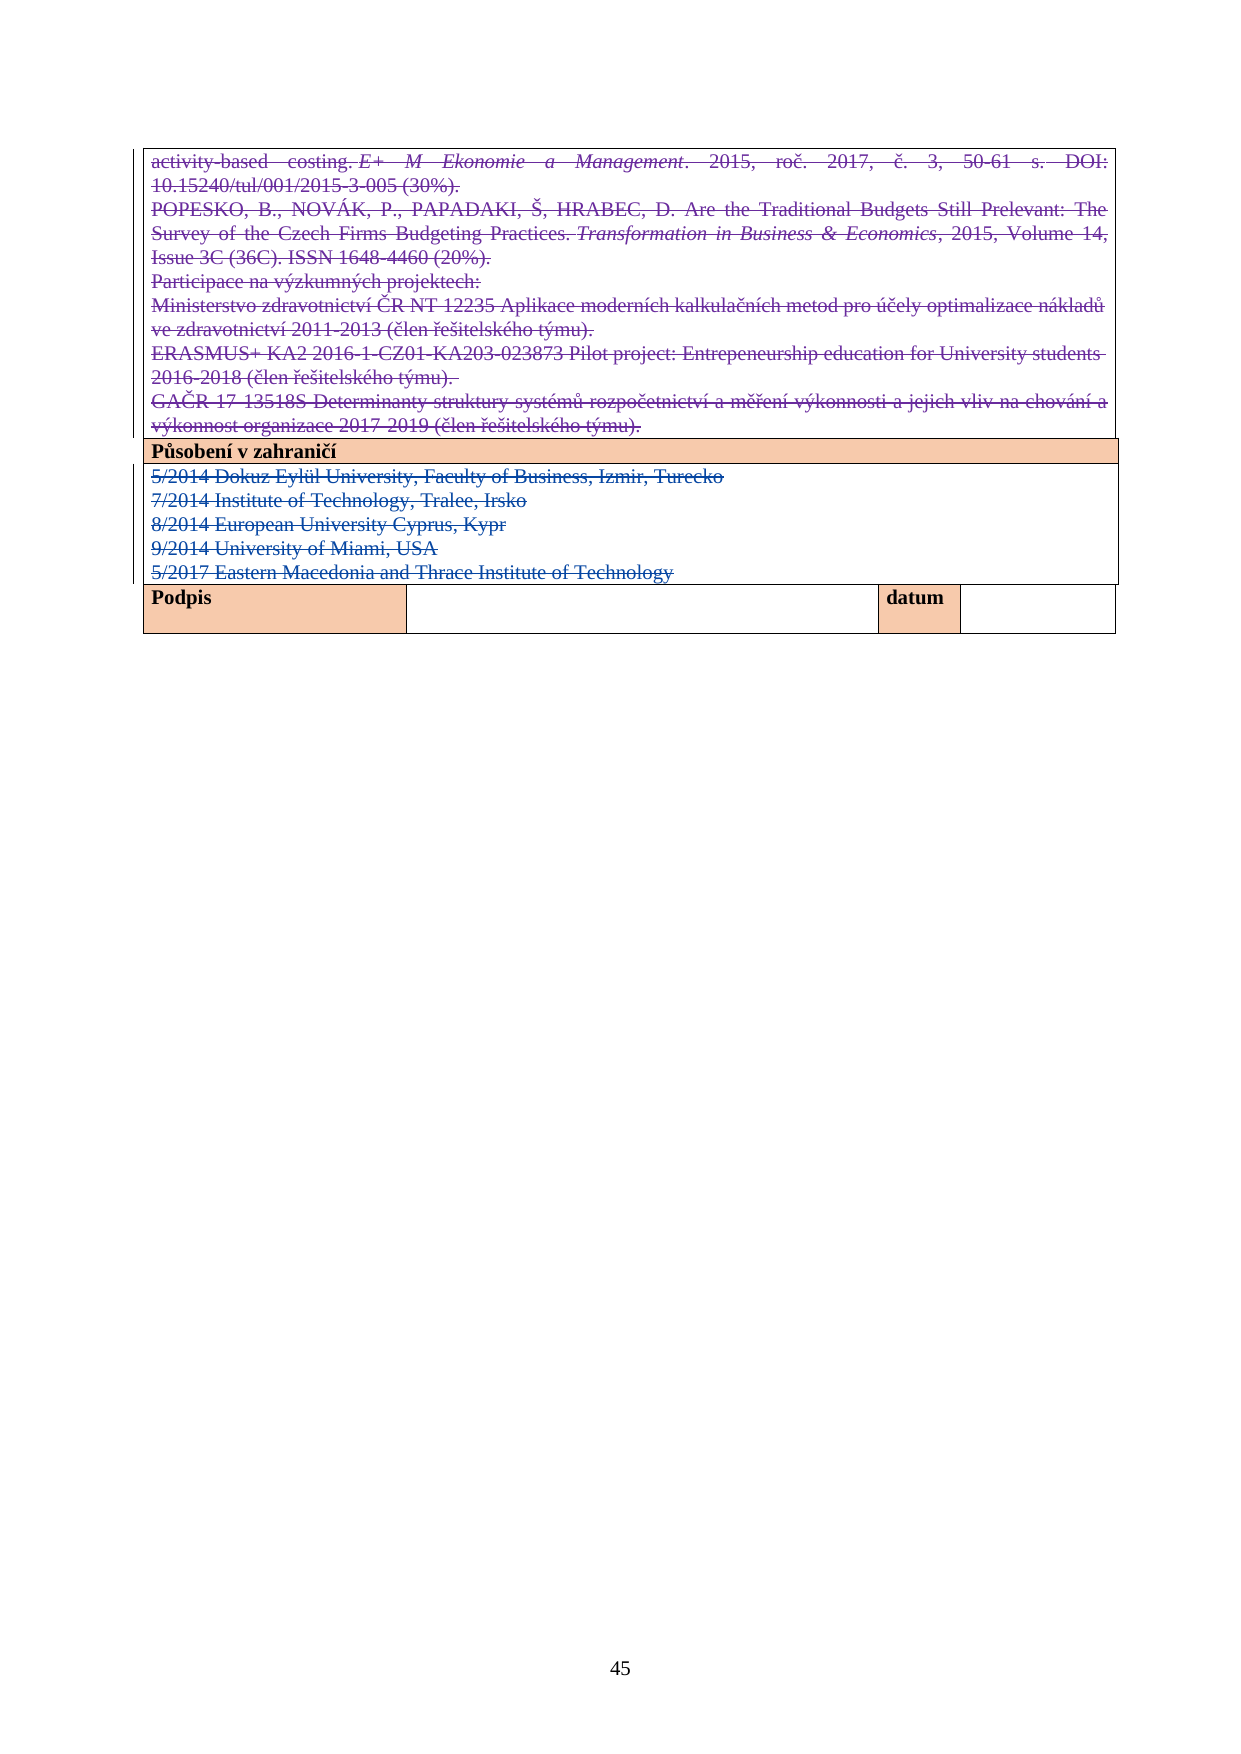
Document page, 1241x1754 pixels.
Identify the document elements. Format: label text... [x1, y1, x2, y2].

table_cell Podpis [144, 585, 406, 633]
table_cell [407, 585, 878, 633]
table_cell datum [879, 585, 960, 633]
table_cell [144, 464, 1118, 584]
table_cell Působení v zahraničí [144, 439, 1118, 463]
table_cell [961, 585, 1115, 633]
table_cell [144, 149, 1115, 437]
